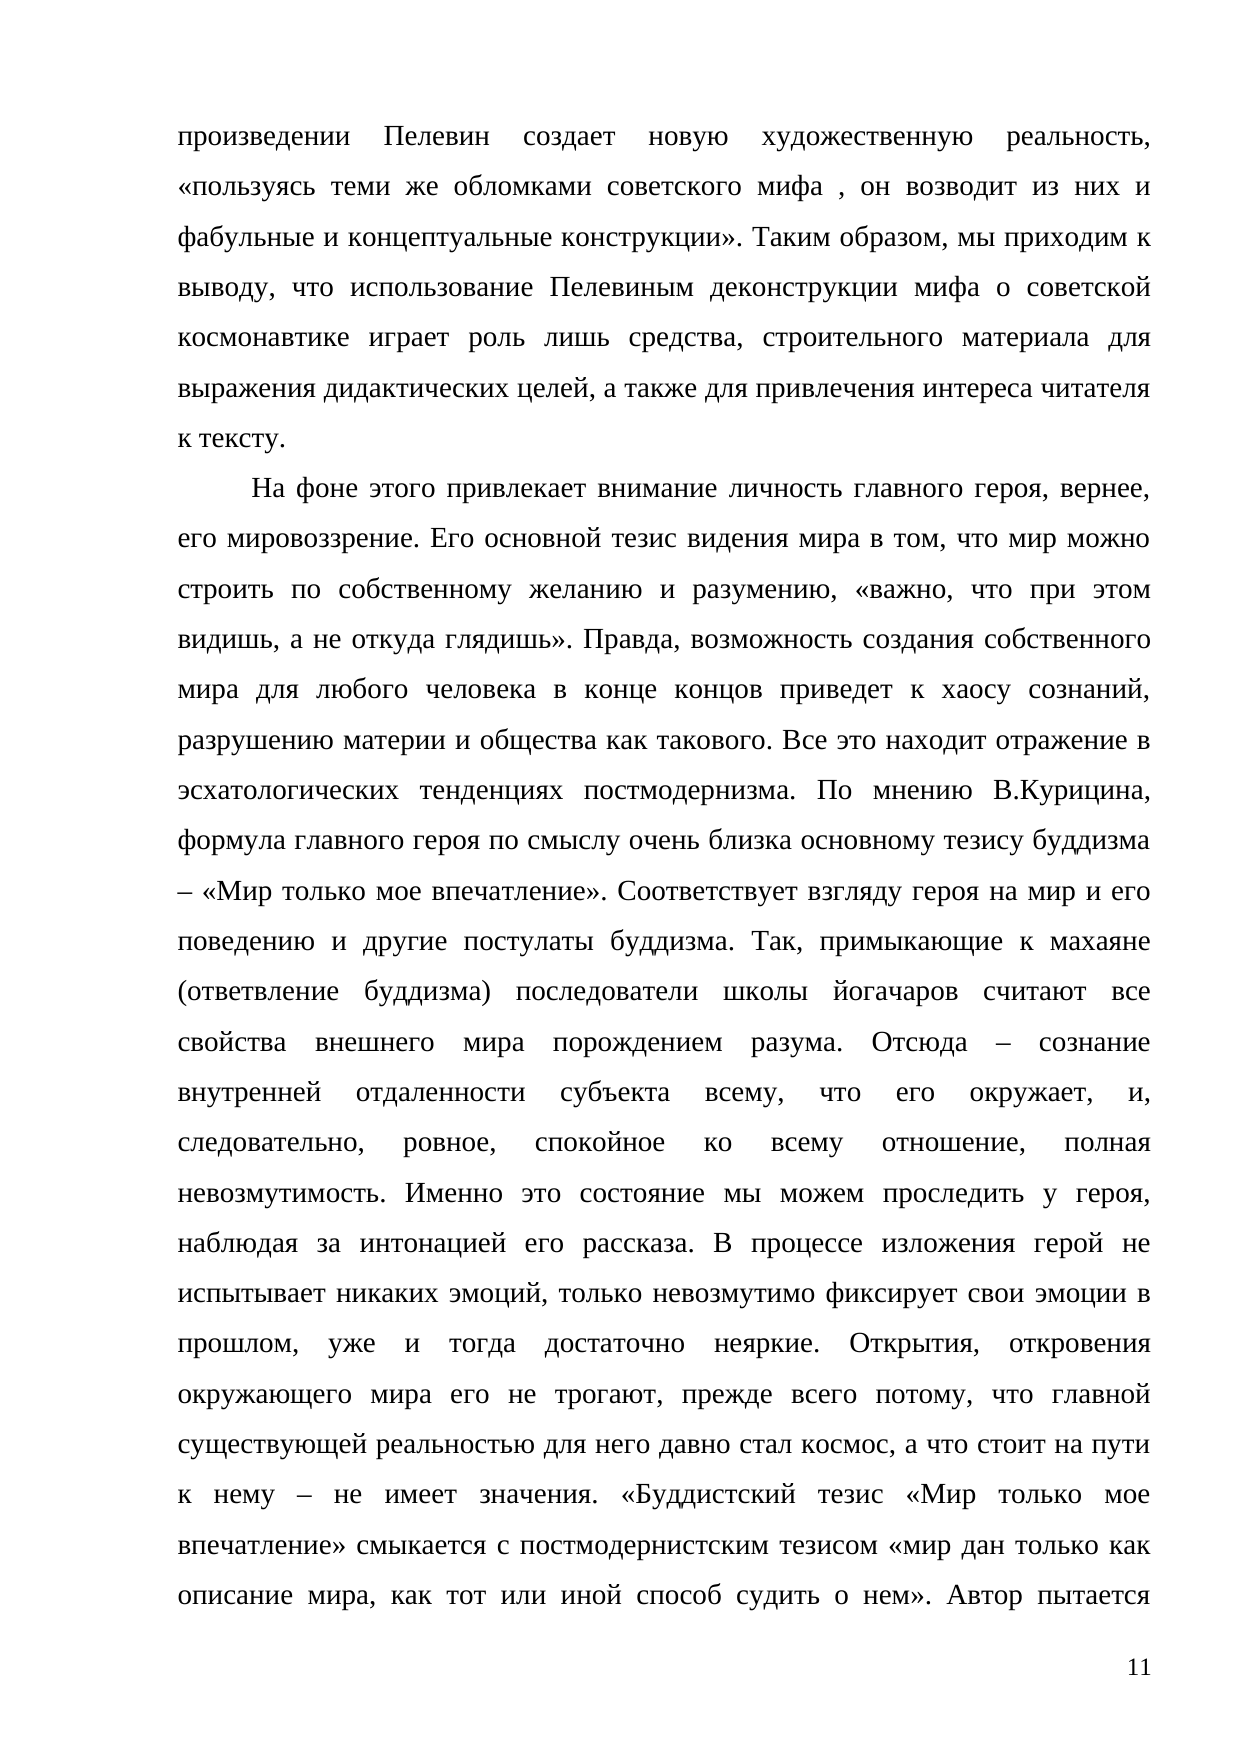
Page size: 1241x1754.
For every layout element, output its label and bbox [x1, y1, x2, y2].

text [177, 470, 1152, 1611]
text [177, 118, 1152, 453]
